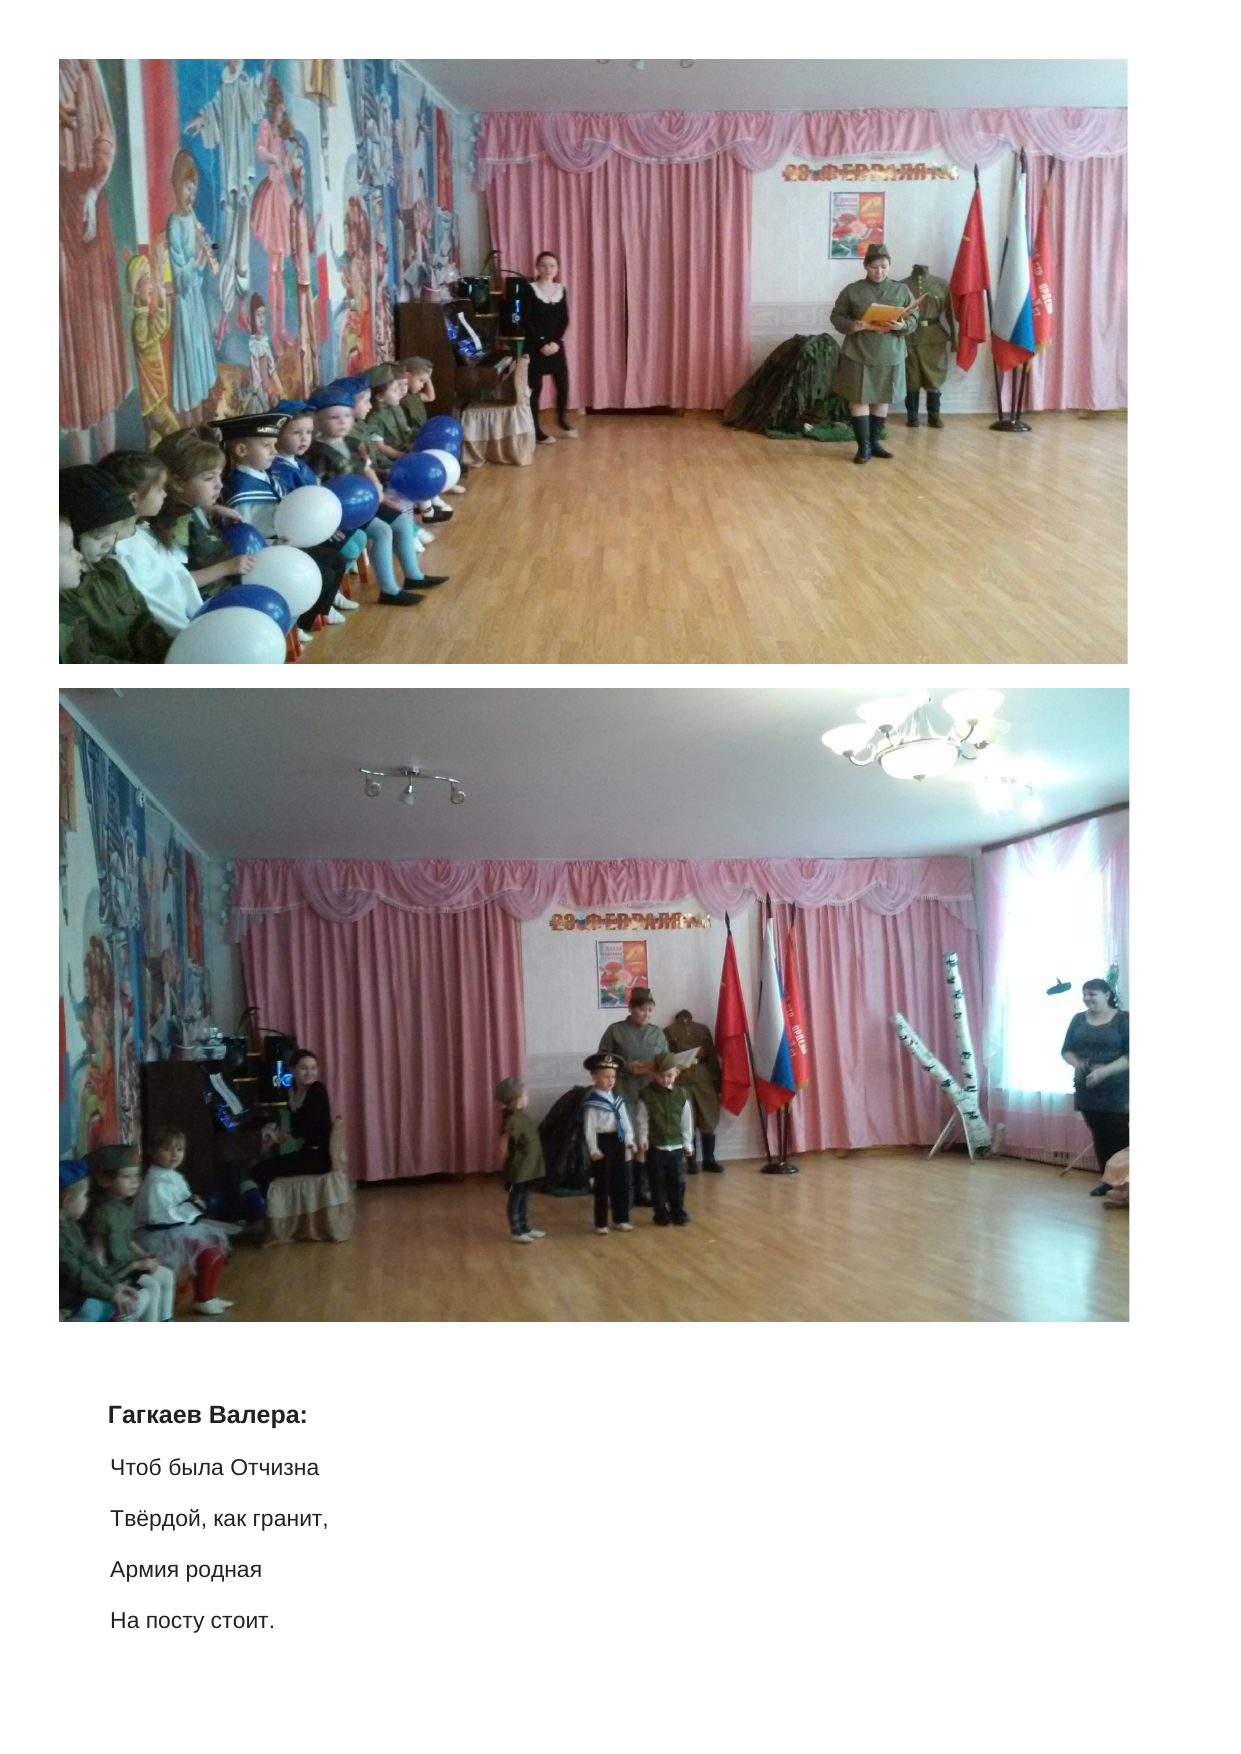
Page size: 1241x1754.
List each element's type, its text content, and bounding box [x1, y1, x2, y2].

text На посту стоит. [59, 1607, 1181, 1633]
picture [59, 59, 1128, 664]
text Гагкаев Валера: [59, 1399, 1181, 1428]
text Чтоб была Отчизна [59, 1453, 1181, 1480]
text Армия родная [59, 1556, 1181, 1582]
picture [59, 688, 1130, 1322]
text Твёрдой, как гранит, [59, 1504, 1181, 1531]
